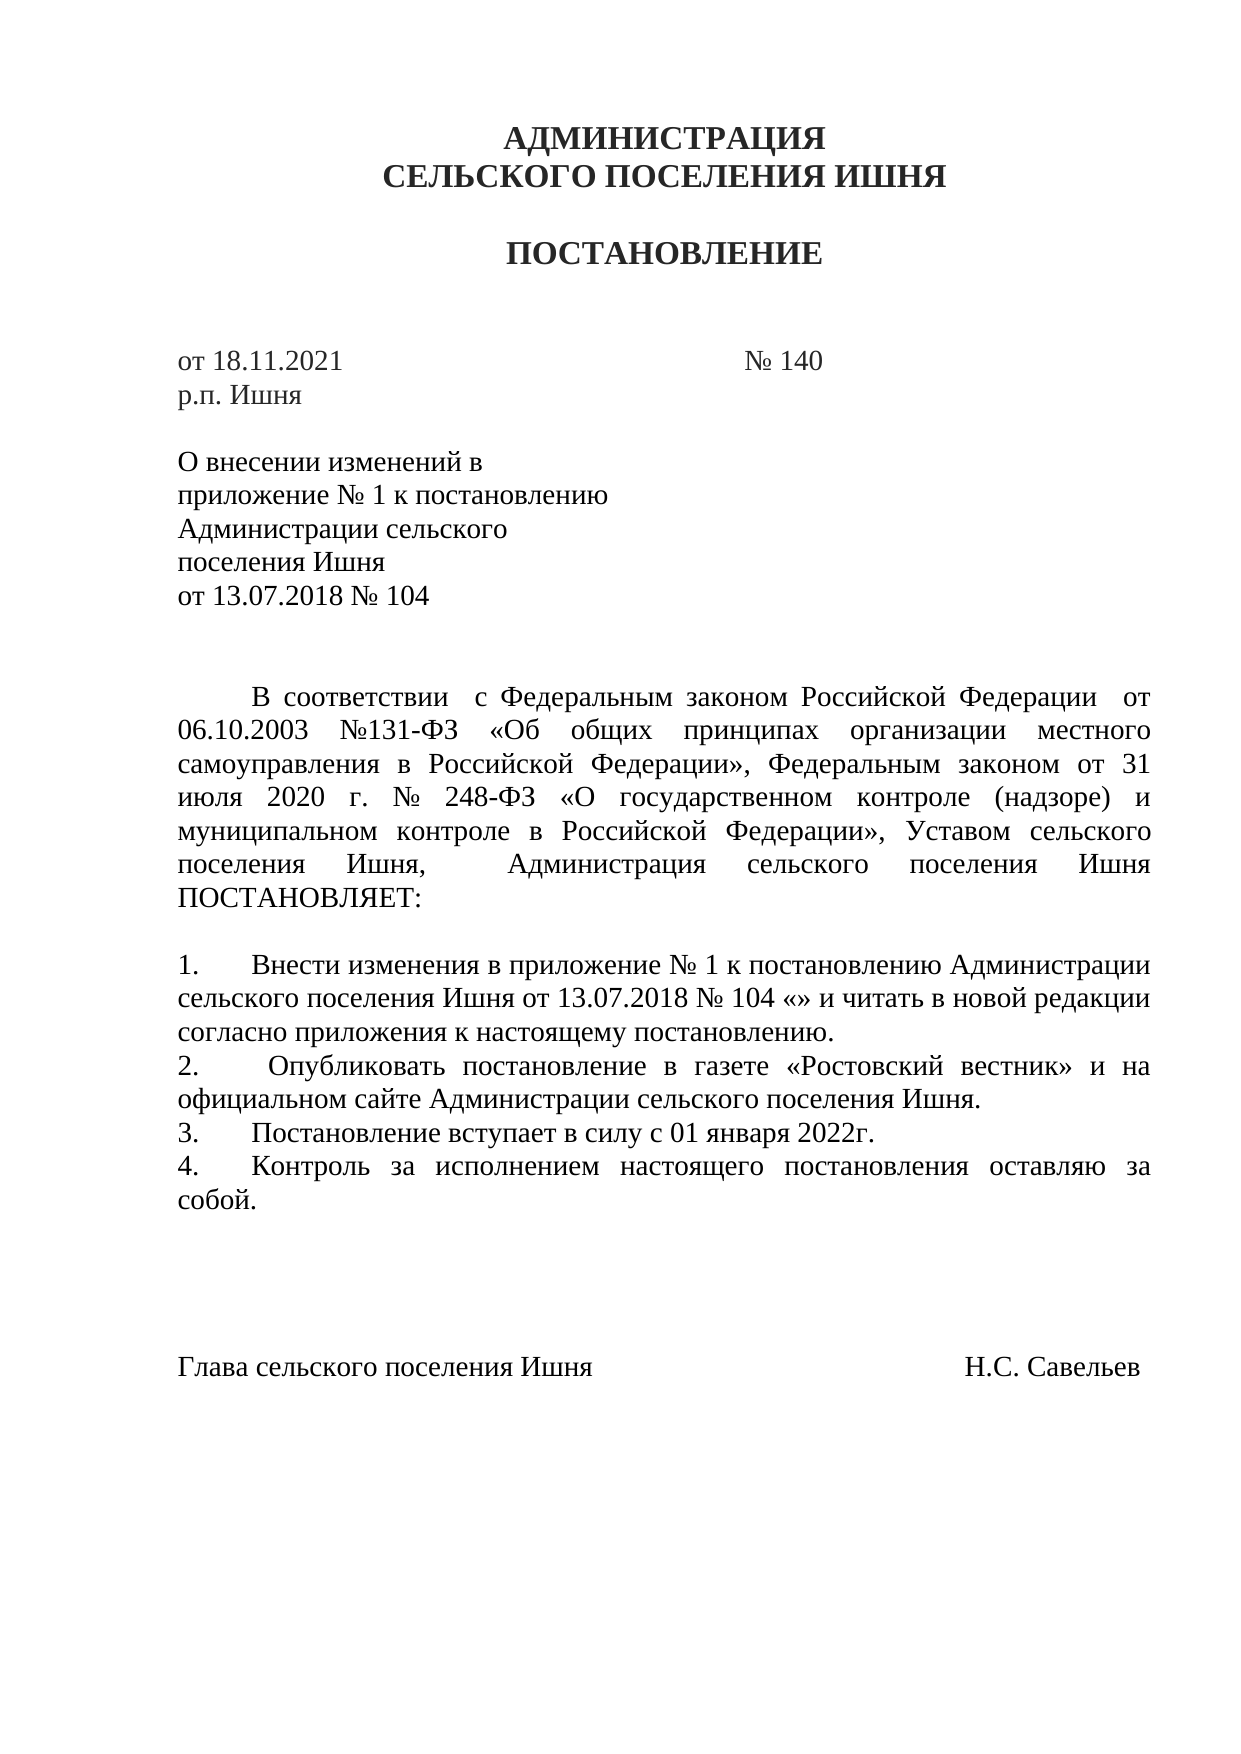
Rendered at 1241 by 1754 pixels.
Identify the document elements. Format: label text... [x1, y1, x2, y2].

text О внесении изменений в [177, 444, 1152, 477]
text от 13.07.2018 № 104 [177, 578, 1152, 612]
text поселения Ишня [177, 544, 1152, 578]
text ПОСТАНОВЛЕНИЕ [177, 233, 1152, 271]
text р.п. Ишня [177, 377, 1152, 410]
text Администрации сельского [177, 511, 1152, 544]
text приложение № 1 к постановлению [177, 477, 1152, 511]
list Внести изменения в приложение № 1 к постановлению Администрации сельского поселения Ишня от 13.07.2018 № 104 «» и читать в новой редакции согласно приложения к настоящему постановлению. [177, 947, 1152, 1048]
text В соответствии с Федеральным законом Российской Федерации от 06.10.2003 №131-ФЗ «Об общих принципах организации местного самоуправления в Российской Федерации», Федеральным законом от 31 июля 2020 г. № 248-ФЗ «О государственном контроле (надзоре) и муниципальном контроле в Российской Федерации», Уставом сельского поселения Ишня, Администрация сельского поселения Ишня ПОСТАНОВЛЯЕТ: [177, 679, 1152, 913]
text АДМИНИСТРАЦИЯ [177, 118, 1152, 156]
text от 18.11.2021 № 140 [177, 343, 1152, 377]
list Контроль за исполнением настоящего постановления оставляю за собой. [177, 1148, 1152, 1215]
text Глава сельского поселения Ишня Н.С. Савельев [177, 1349, 1152, 1383]
list Постановление вступает в силу с 01 января 2022г. [177, 1115, 1152, 1148]
list Опубликовать постановление в газете «Ростовский вестник» и на официальном сайте Администрации сельского поселения Ишня. [177, 1048, 1152, 1115]
text СЕЛЬСКОГО ПОСЕЛЕНИЯ ИШНЯ [177, 156, 1152, 195]
